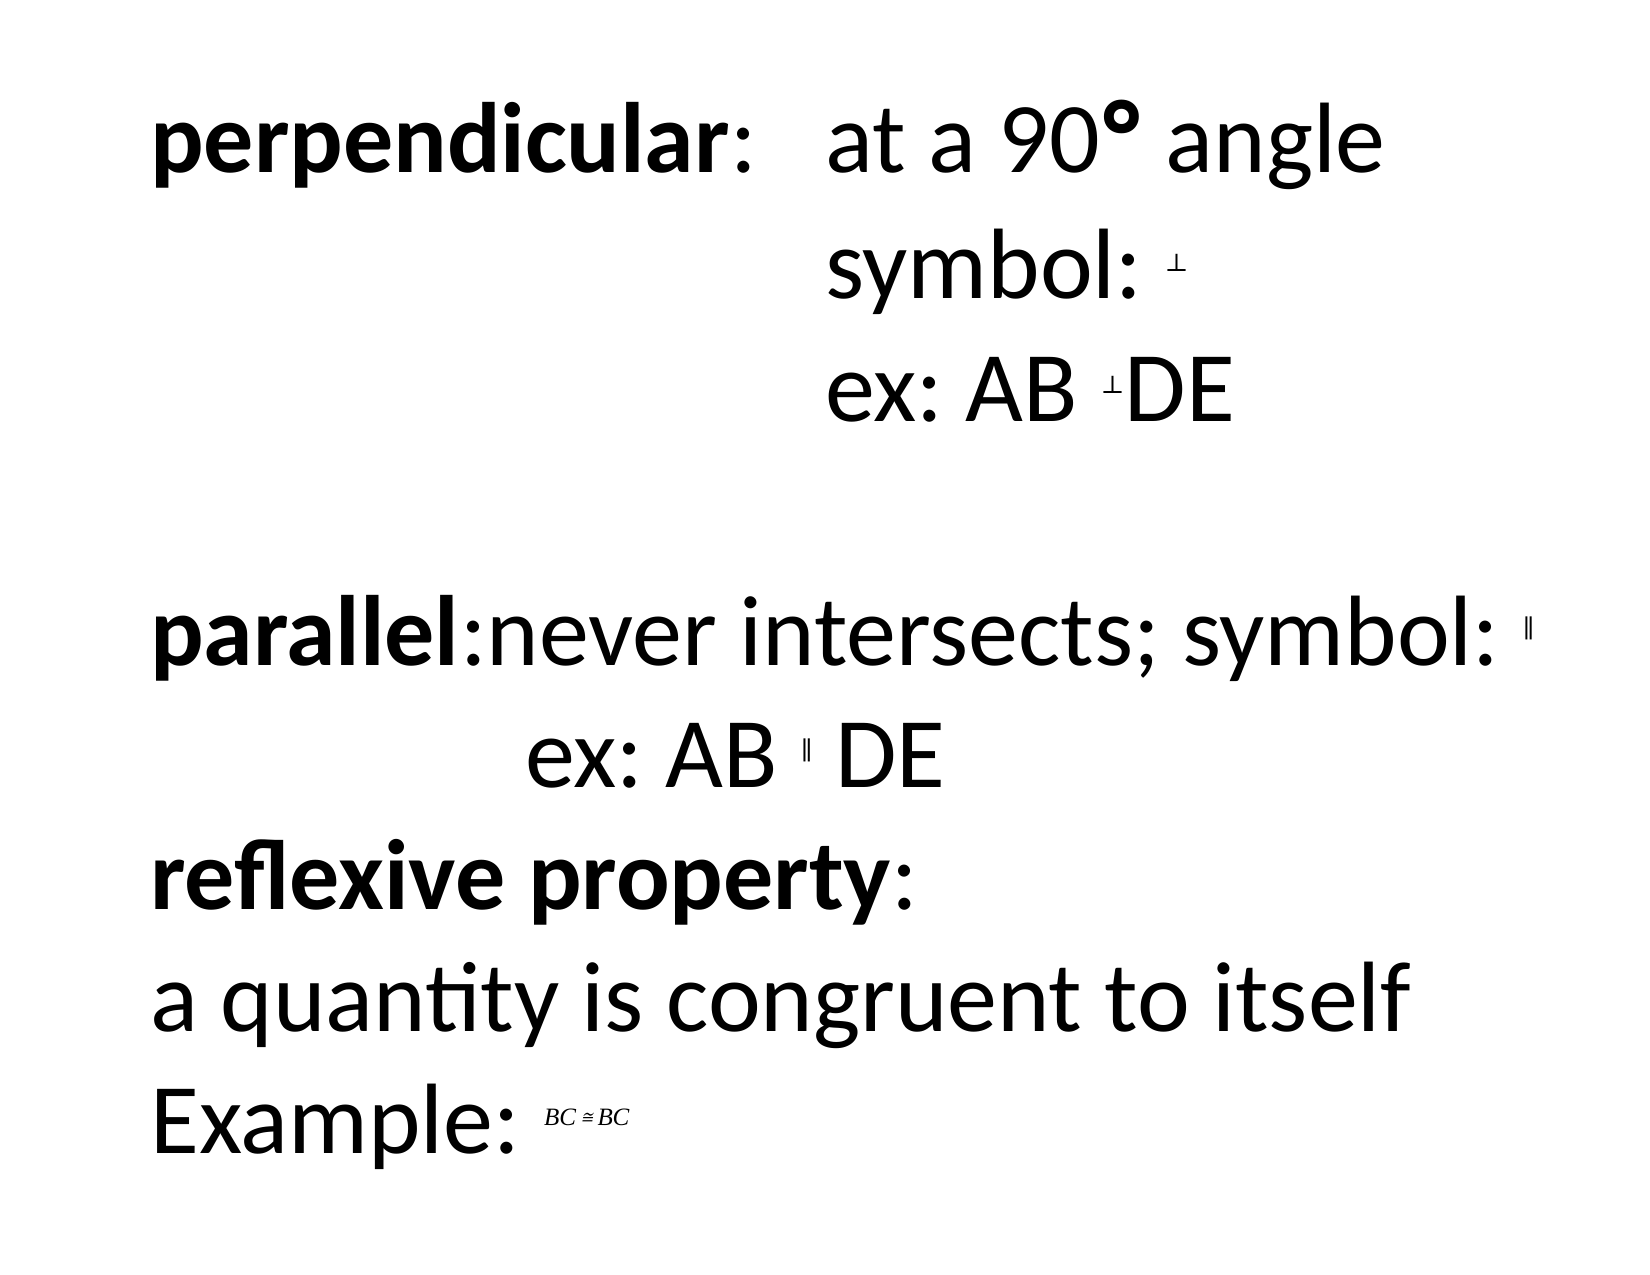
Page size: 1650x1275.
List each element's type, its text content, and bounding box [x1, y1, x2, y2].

text reflexive property: [150, 812, 1575, 934]
text parallel:never intersects; symbol: [150, 568, 1575, 690]
text ex: AB DE [150, 690, 1575, 812]
text symbol: [750, 202, 1575, 324]
text ex: AB DE [150, 324, 1575, 446]
text a quantity is congruent to itself [150, 934, 1575, 1056]
text perpendicular: at a 90° angle [150, 66, 1575, 202]
text Example: [150, 1056, 1575, 1178]
